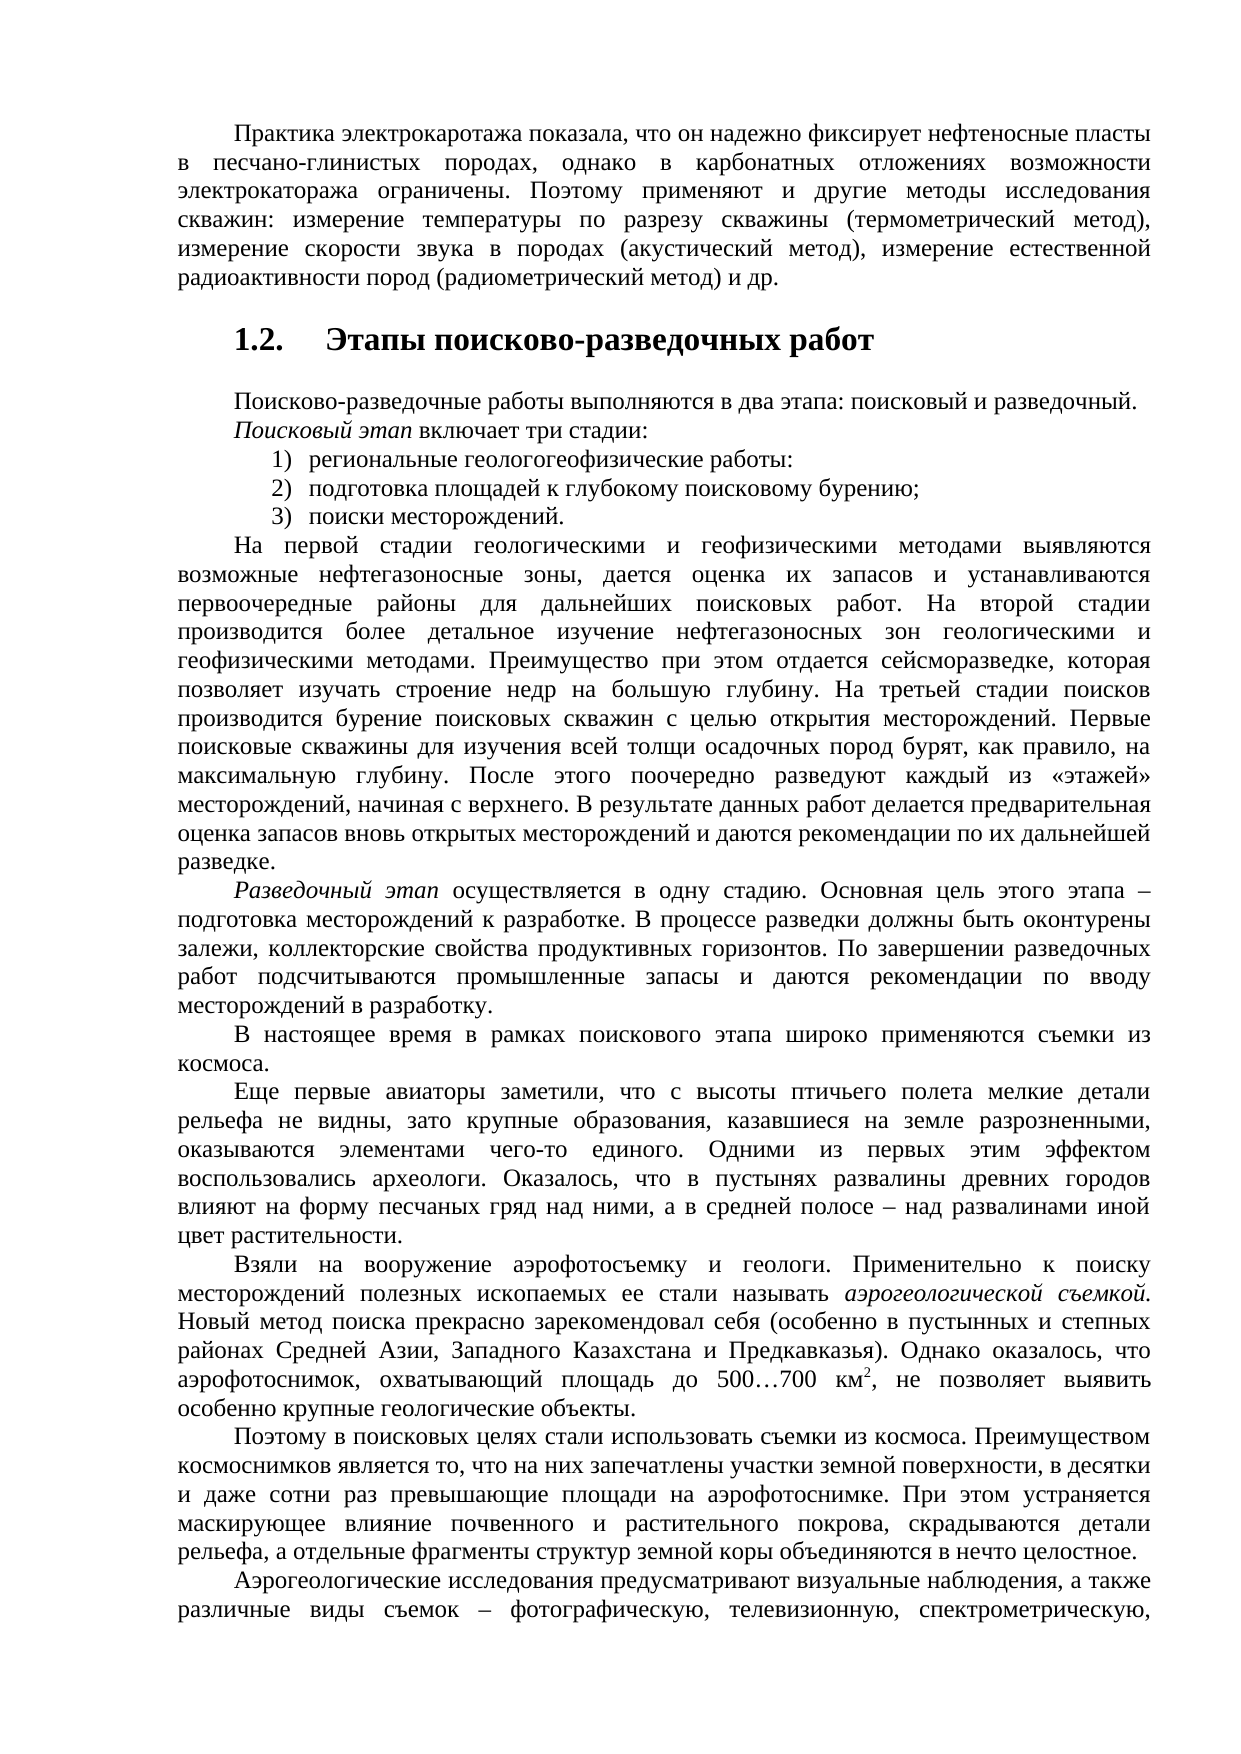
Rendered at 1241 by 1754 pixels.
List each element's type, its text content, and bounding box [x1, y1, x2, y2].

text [177, 1565, 1152, 1623]
text Разведочный этап осуществляется в одну стадию. Основная цель этого этапа – подготовка месторождений к разработке. В процессе разведки должны быть оконтурены залежи, коллекторские свойства продуктивных горизонтов. По завершении разведочных работ подсчитываются промышленные запасы и даются рекомендации по вводу месторождений в разработку. [177, 875, 1152, 1019]
list поиски месторождений. [271, 501, 1152, 530]
list подготовка площадей к глубокому поисковому бурению; [271, 473, 1152, 501]
text Поэтому в поисковых целях стали использовать съемки из космоса. Преимуществом космоснимков является то, что на них запечатлены участки земной поверхности, в десятки и даже сотни раз превышающие площади на аэрофотоснимке. При этом устраняется маскирующее влияние почвенного и растительного покрова, скрадываются детали рельефа, а отдельные фрагменты структур земной коры объединяются в нечто целостное. [177, 1421, 1152, 1565]
text Еще первые авиаторы заметили, что с высоты птичьего полета мелкие детали рельефа не видны, зато крупные образования, казавшиеся на земле разрозненными, оказываются элементами чего-то единого. Одними из первых этим эффектом воспользовались археологи. Оказалось, что в пустынях развалины древних городов влияют на форму песчаных гряд над ними, а в средней полосе – над развалинами иной цвет растительности. [177, 1076, 1152, 1249]
text Взяли на вооружение аэрофотосъемку и геологи. Применительно к поиску месторождений полезных ископаемых ее стали называть аэрогеологической съемкой. Новый метод поиска прекрасно зарекомендовал себя (особенно в пустынных и степных районах Средней Азии, Западного Казахстана и Предкавказья). Однако оказалось, что аэрофотоснимок, охватывающий площадь до 500…700 км2, не позволяет выявить особенно крупные геологические объекты. [177, 1249, 1152, 1421]
text Поисково-разведочные работы выполняются в два этапа: поисковый и разведочный. [177, 386, 1152, 415]
list региональные геологогеофизические работы: [271, 444, 1152, 473]
subtitle Этапы поисково-разведочных работ [177, 319, 1152, 358]
text Поисковый этап включает три стадии: [177, 415, 1152, 444]
text В настоящее время в рамках поискового этапа широко применяются съемки из космоса. [177, 1019, 1152, 1076]
text На первой стадии геологическими и геофизическими методами выявляются возможные нефтегазоносные зоны, дается оценка их запасов и устанавливаются первоочередные районы для дальнейших поисковых работ. На второй стадии производится более детальное изучение нефтегазоносных зон геологическими и геофизическими методами. Преимущество при этом отдается сейсморазведке, которая позволяет изучать строение недр на большую глубину. На третьей стадии поисков производится бурение поисковых скважин с целью открытия месторождений. Первые поисковые скважины для изучения всей толщи осадочных пород бурят, как правило, на максимальную глубину. После этого поочередно разведуют каждый из «этажей» месторождений, начиная с верхнего. В результате данных работ делается предварительная оценка запасов вновь открытых месторождений и даются рекомендации по их дальнейшей разведке. [177, 530, 1152, 875]
text Практика электрокаротажа показала, что он надежно фиксирует нефтеносные пласты в песчано-глинистых породах, однако в карбонатных отложениях возможности электрокатоража ограничены. Поэтому применяют и другие методы исследования скважин: измерение температуры по разрезу скважины (термометрический метод), измерение скорости звука в породах (акустический метод), измерение естественной радиоактивности пород (радиометрический метод) и др. [177, 118, 1152, 291]
